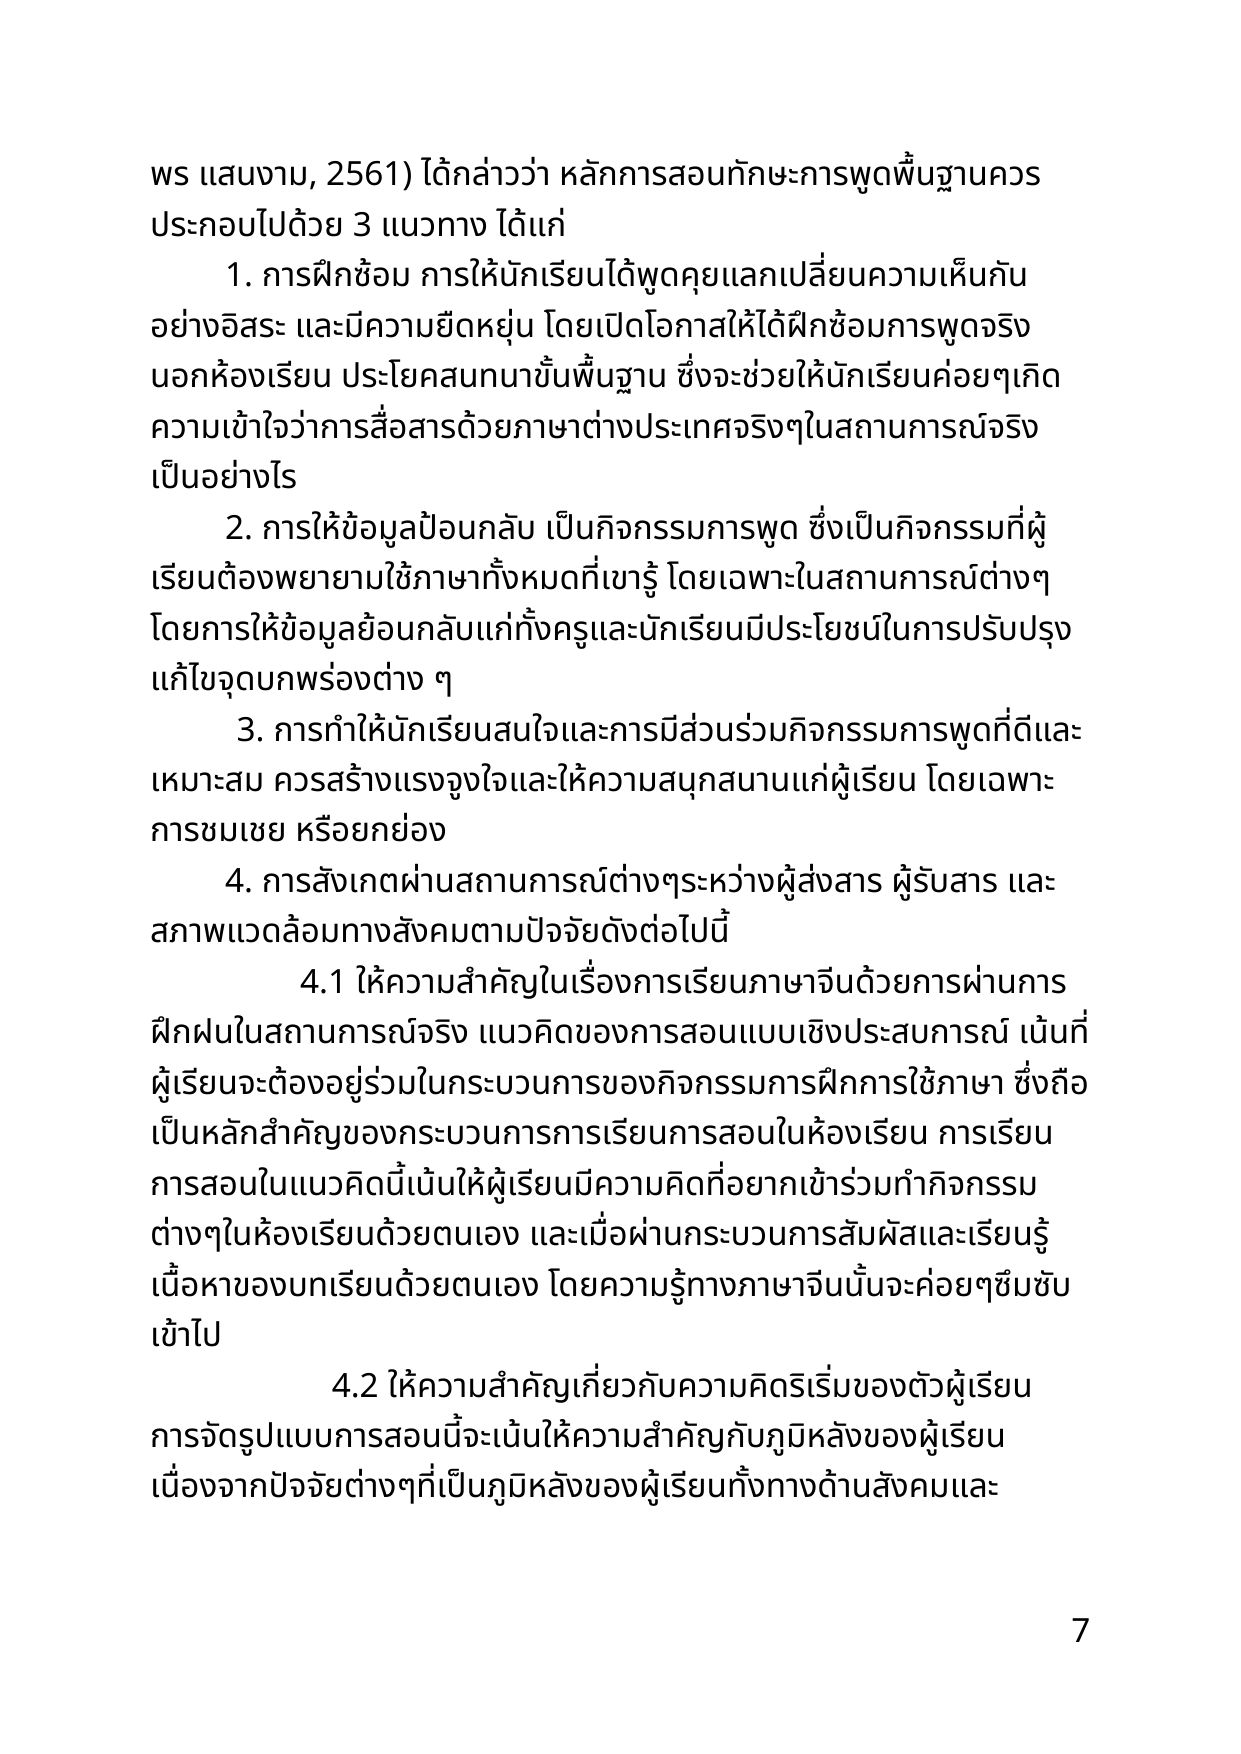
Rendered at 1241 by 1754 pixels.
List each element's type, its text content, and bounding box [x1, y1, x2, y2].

text 4.1 ให้ความสำคัญในเรื่องการเรียนภาษาจีนด้วยการผ่านการฝึกฝนในสถานการณ์จริง แนวคิดของการสอนแบบเชิงประสบการณ์ เน้นที่ผู้เรียนจะต้องอยู่ร่วมในกระบวนการของกิจกรรมการฝึกการใช้ภาษา ซึ่งถือเป็นหลักสำคัญของกระบวนการการเรียนการสอนในห้องเรียน การเรียนการสอนในแนวคิดนี้เน้นให้ผู้เรียนมีความคิดที่อยากเข้าร่วมทำกิจกรรมต่างๆในห้องเรียนด้วยตนเอง และเมื่อผ่านกระบวนการสัมผัสและเรียนรู้เนื้อหาของบทเรียนด้วยตนเอง โดยความรู้ทางภาษาจีนนั้นจะค่อยๆซึมซับเข้าไป [150, 958, 1090, 1361]
text 2. การให้ข้อมูลป้อนกลับ เป็นกิจกรรมการพูด ซึ่งเป็นกิจกรรมที่ผู้เรียนต้องพยายามใช้ภาษาทั้งหมดที่เขารู้ โดยเฉพาะในสถานการณ์ต่างๆ โดยการให้ข้อมูลย้อนกลับแก่ทั้งครูและนักเรียนมีประโยชน์ในการปรับปรุงแก้ไขจุดบกพร่องต่าง ๆ [150, 503, 1090, 705]
text 3. การทำให้นักเรียนสนใจและการมีส่วนร่วมกิจกรรมการพูดที่ดีและเหมาะสม ควรสร้างแรงจูงใจและให้ความสนุกสนานแก่ผู้เรียน โดยเฉพาะการชมเชย หรือยกย่อง [150, 705, 1090, 857]
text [150, 1361, 1090, 1513]
text 1. การฝึกซ้อม การให้นักเรียนได้พูดคุยแลกเปลี่ยนความเห็นกันอย่างอิสระ และมีความยืดหยุ่น โดยเปิดโอกาสให้ได้ฝึกซ้อมการพูดจริงนอกห้องเรียน ประโยคสนทนาขั้นพื้นฐาน ซึ่งจะช่วยให้นักเรียนค่อยๆเกิด [150, 251, 1090, 403]
text ความเข้าใจว่าการสื่อสารด้วยภาษาต่างประเทศจริงๆในสถานการณ์จริงเป็นอย่างไร [150, 403, 1090, 503]
text 4. การสังเกตผ่านสถานการณ์ต่างๆระหว่างผู้ส่งสาร ผู้รับสาร และสภาพแวดล้อมทางสังคมตามปัจจัยดังต่อไปนี้ [150, 857, 1090, 958]
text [150, 150, 1090, 251]
